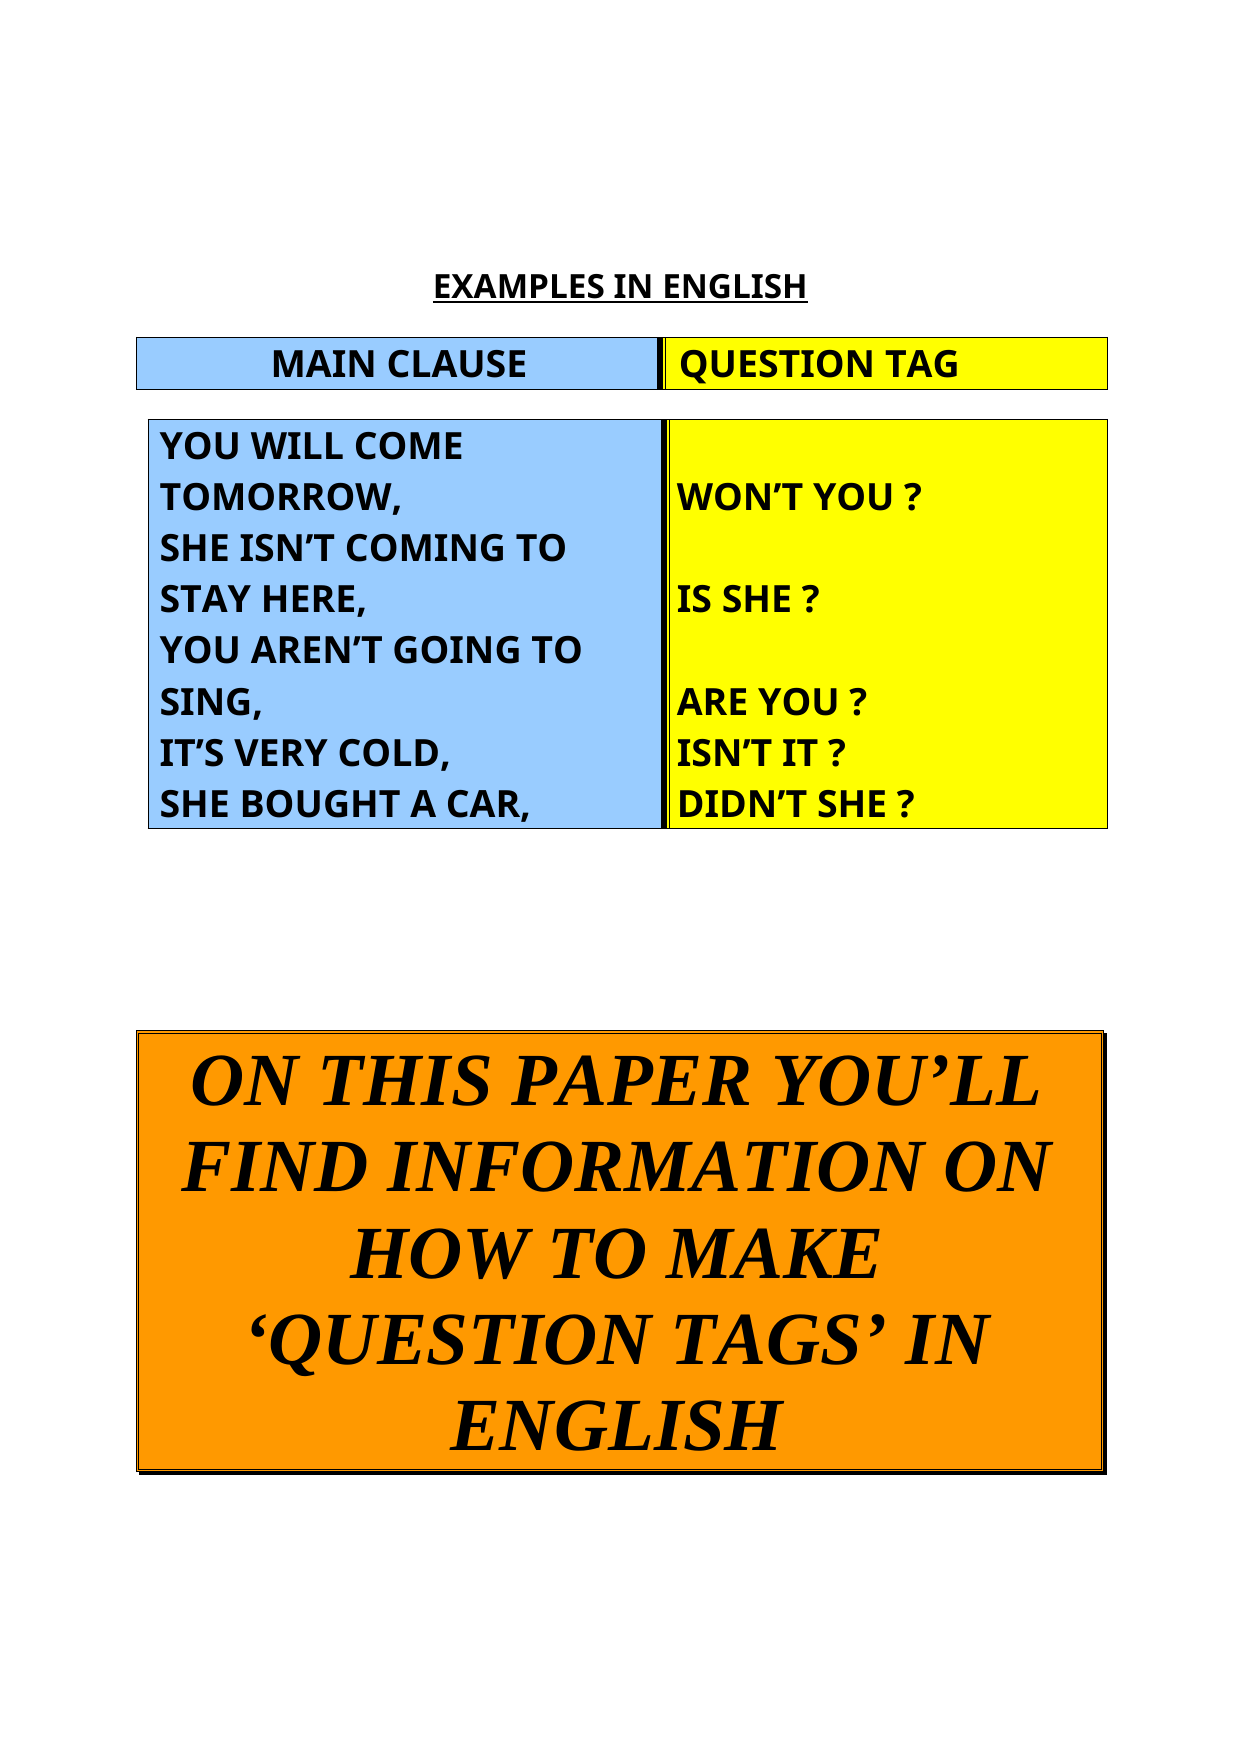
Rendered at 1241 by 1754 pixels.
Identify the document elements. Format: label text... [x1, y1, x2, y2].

text ON THIS PAPER YOU’LL FIND INFORMATION ON HOW TO MAKE ‘QUESTION TAGS’ IN ENGLISH [139, 1034, 1101, 1469]
table_header MAIN CLAUSE [137, 338, 657, 389]
table_header WON’T YOU ? IS SHE ? ARE YOU ? ISN’T IT ? DIDN’T SHE ? [670, 420, 1107, 828]
table_header QUESTION TAG [666, 338, 1107, 389]
text EXAMPLES IN ENGLISH [148, 263, 1093, 308]
table_header YOU WILL COME TOMORROW, SHE ISN’T COMING TO STAY HERE, YOU AREN’T GOING TO SING, IT’S VERY COLD, SHE BOUGHT A CAR, [149, 420, 661, 828]
